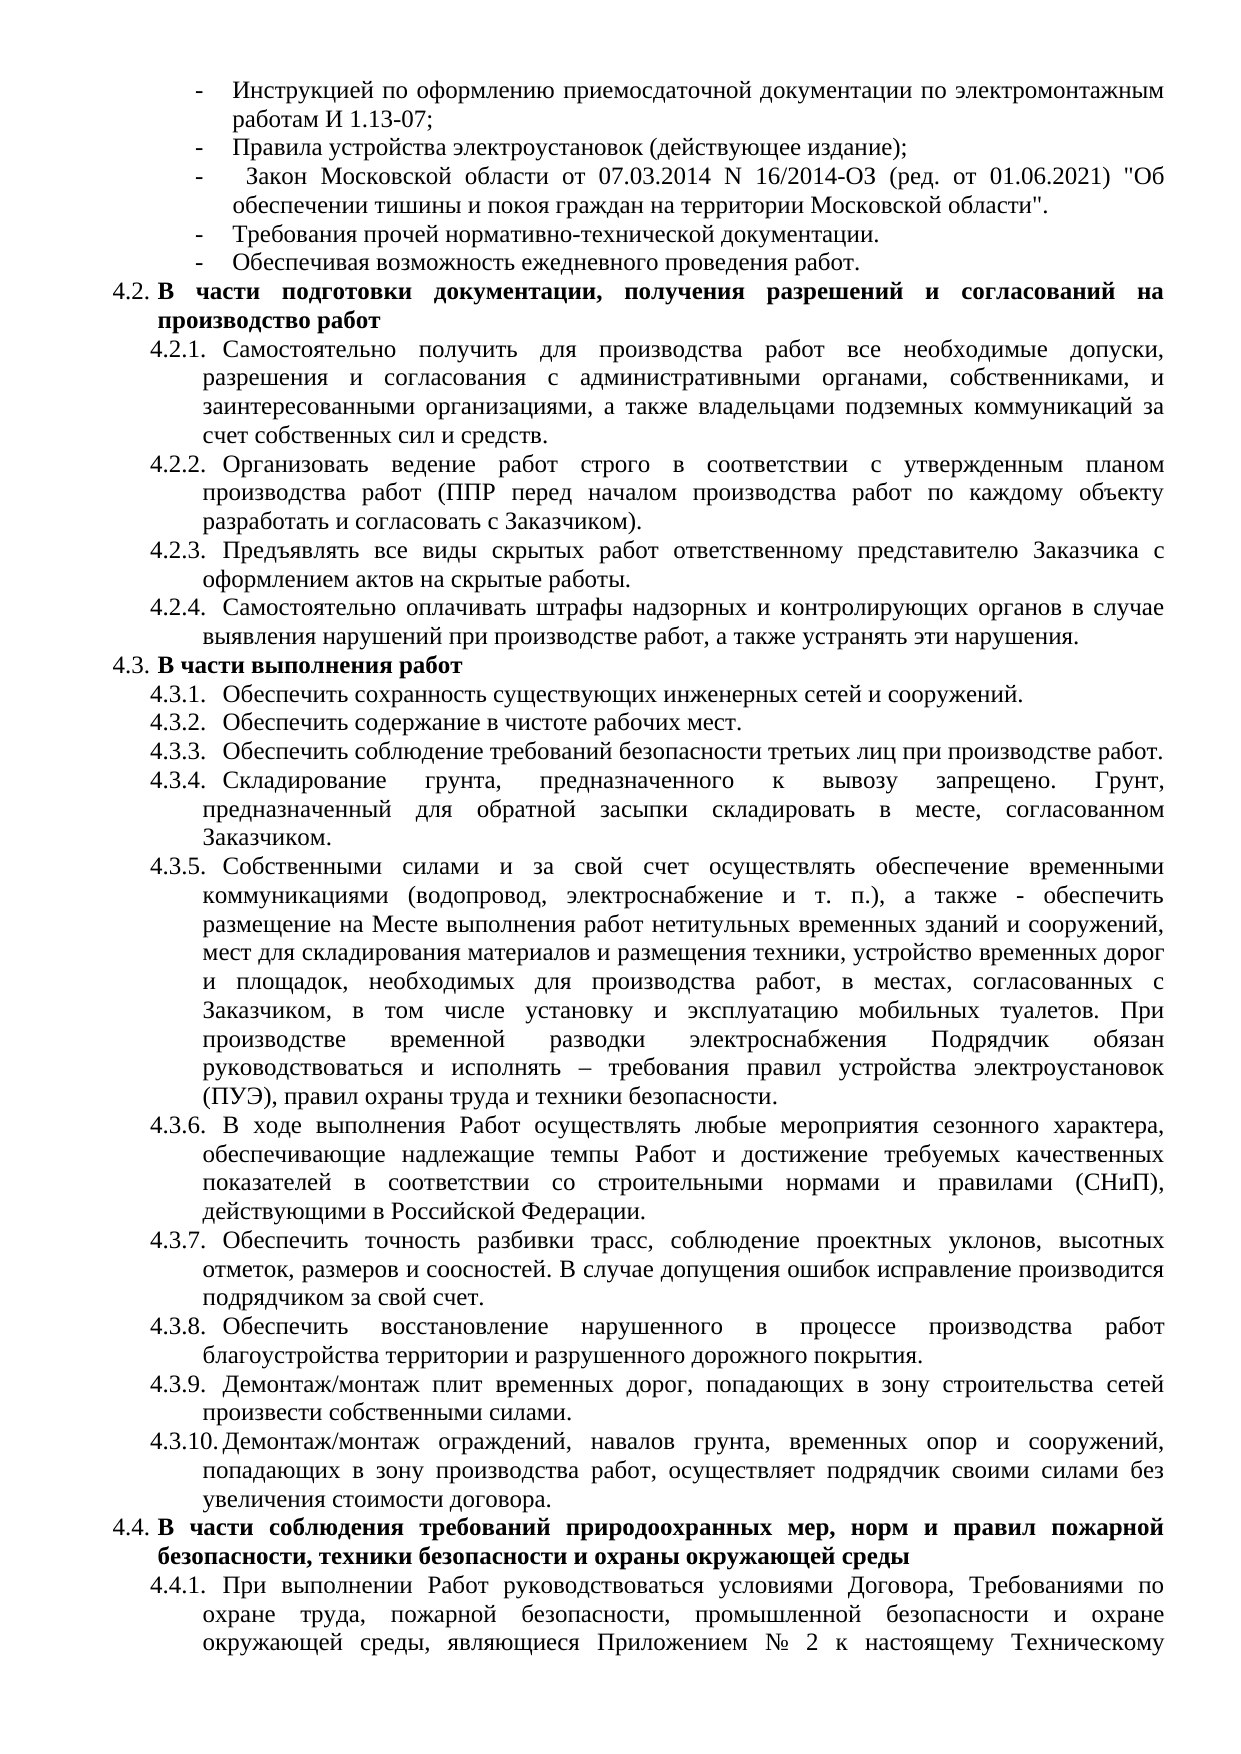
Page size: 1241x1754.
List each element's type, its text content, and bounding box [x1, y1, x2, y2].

list Складирование грунта, предназначенного к вывозу запрещено. Грунт, предназначенный для обратной засыпки складировать в месте, согласованном Заказчиком. [150, 765, 1165, 851]
list Обеспечить содержание в чистоте рабочих мест. [150, 707, 1165, 736]
list Требования прочей нормативно-технической документации. [195, 219, 1165, 247]
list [150, 1570, 1165, 1656]
list Правила устройства электроустановок (действующее издание); [195, 132, 1165, 161]
list Закон Московской области от 07.03.2014 N 16/2014-ОЗ (ред. от 01.06.2021) "Об обеспечении тишины и покоя граждан на территории Московской области". [195, 161, 1165, 219]
list В части подготовки документации, получения разрешений и согласований на производство работ [112, 276, 1165, 334]
list Самостоятельно получить для производства работ все необходимые допуски, разрешения и согласования с административными органами, собственниками, и заинтересованными организациями, а также владельцами подземных коммуникаций за счет собственных сил и средств. [150, 334, 1165, 449]
list Обеспечить сохранность существующих инженерных сетей и сооружений. [150, 679, 1165, 707]
list Инструкцией по оформлению приемосдаточной документации по электромонтажным работам И 1.13-07; [195, 75, 1165, 132]
list Демонтаж/монтаж ограждений, навалов грунта, временных опор и сооружений, попадающих в зону производства работ, осуществляет подрядчик своими силами без увеличения стоимости договора. [150, 1426, 1165, 1512]
list Организовать ведение работ строго в соответствии с утвержденным планом производства работ (ППР перед началом производства работ по каждому объекту разработать и согласовать с Заказчиком). [150, 449, 1165, 535]
list Обеспечить восстановление нарушенного в процессе производства работ благоустройства территории и разрушенного дорожного покрытия. [150, 1311, 1165, 1369]
list Предъявлять все виды скрытых работ ответственному представителю Заказчика с оформлением актов на скрытые работы. [150, 535, 1165, 592]
list Самостоятельно оплачивать штрафы надзорных и контролирующих органов в случае выявления нарушений при производстве работ, а также устранять эти нарушения. [150, 592, 1165, 650]
list В ходе выполнения Работ осуществлять любые мероприятия сезонного характера, обеспечивающие надлежащие темпы Работ и достижение требуемых качественных показателей в соответствии со строительными нормами и правилами (СНиП), действующими в Российской Федерации. [150, 1110, 1165, 1225]
list Демонтаж/монтаж плит временных дорог, попадающих в зону строительства сетей произвести собственными силами. [150, 1369, 1165, 1426]
list В части соблюдения требований природоохранных мер, норм и правил пожарной безопасности, техники безопасности и охраны окружающей среды [112, 1512, 1165, 1570]
list Обеспечить точность разбивки трасс, соблюдение проектных уклонов, высотных отметок, размеров и соосностей. В случае допущения ошибок исправление производится подрядчиком за свой счет. [150, 1225, 1165, 1311]
list Обеспечивая возможность ежедневного проведения работ. [195, 247, 1165, 276]
list В части выполнения работ [112, 650, 1165, 679]
list Обеспечить соблюдение требований безопасности третьих лиц при производстве работ. [150, 736, 1165, 765]
list Собственными силами и за свой счет осуществлять обеспечение временными коммуникациями (водопровод, электроснабжение и т. п.), а также - обеспечить размещение на Месте выполнения работ нетитульных временных зданий и сооружений, мест для складирования материалов и размещения техники, устройство временных дорог и площадок, необходимых для производства работ, в местах, согласованных с Заказчиком, в том числе установку и эксплуатацию мобильных туалетов. При производстве временной разводки электроснабжения Подрядчик обязан руководствоваться и исполнять – требования правил устройства электроустановок (ПУЭ), правил охраны труда и техники безопасности. [150, 851, 1165, 1110]
